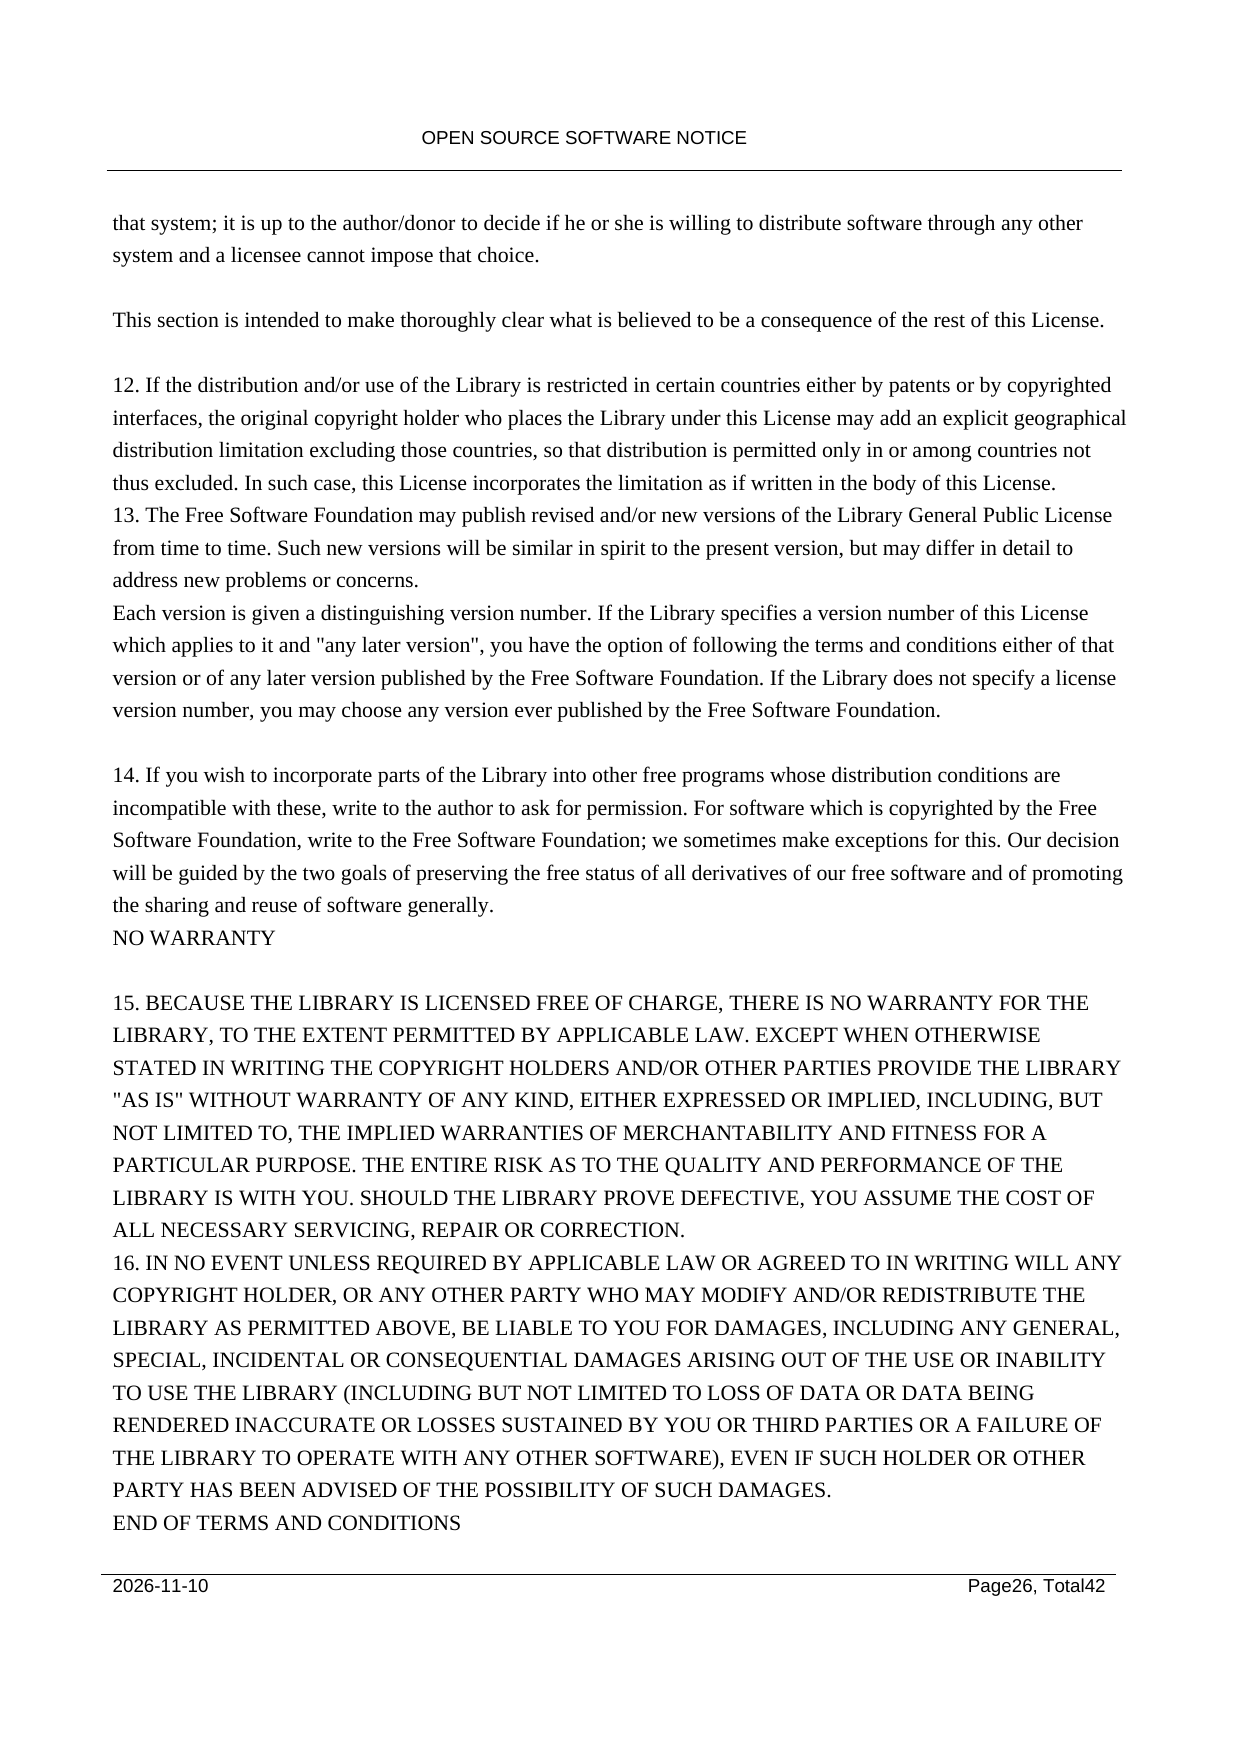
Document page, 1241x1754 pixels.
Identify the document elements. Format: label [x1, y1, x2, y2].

text [112, 206, 1128, 1539]
